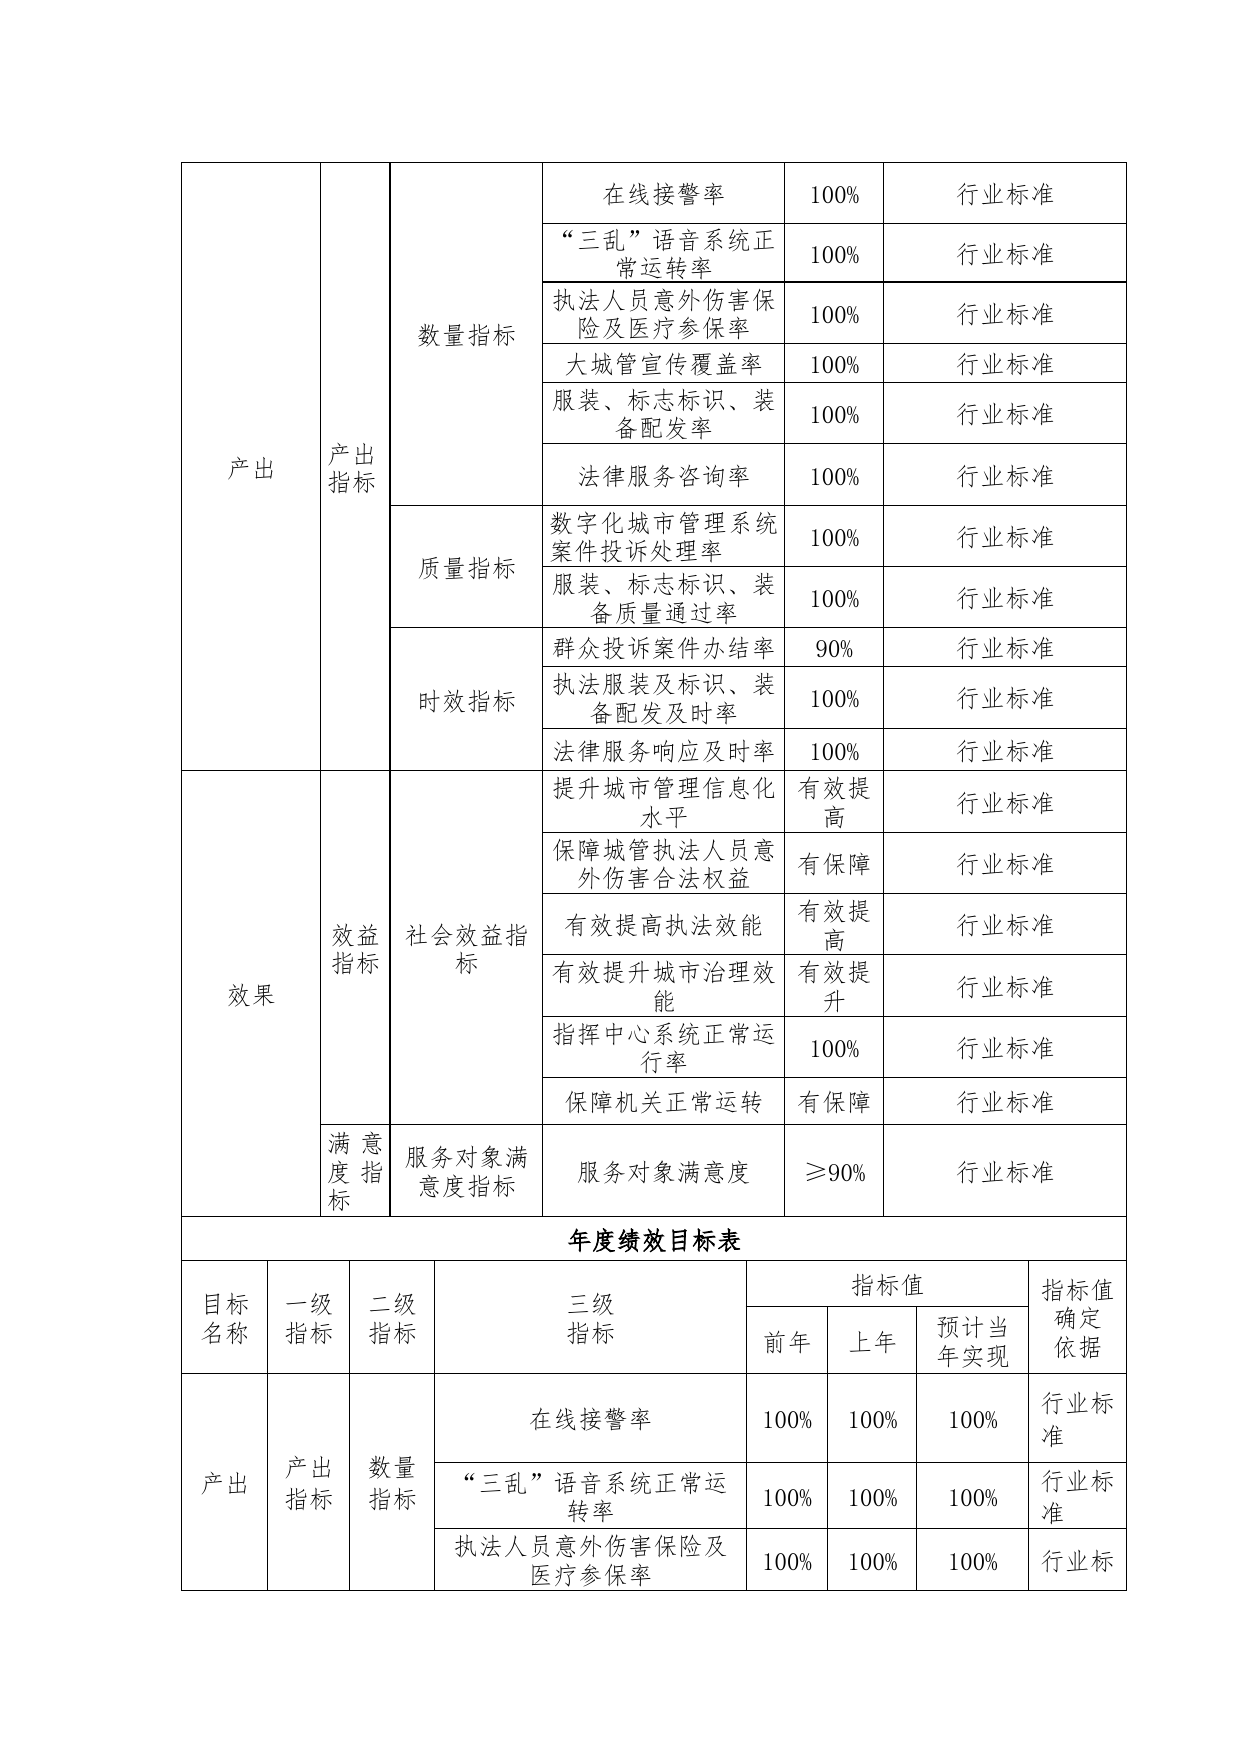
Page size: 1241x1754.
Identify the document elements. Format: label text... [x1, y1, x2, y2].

table_cell 质量指标 [391, 506, 542, 627]
table_cell 在线接警率 [543, 163, 784, 223]
table_cell 行业标准 [884, 283, 1126, 343]
table_cell 有效提升 [785, 955, 883, 1016]
table_cell 提升城市管理信息化水平 [543, 771, 784, 832]
table_cell ≥90% [785, 1125, 883, 1216]
table_cell 预计当年实现 [917, 1307, 1028, 1373]
table_cell 行业标准 [1029, 1463, 1126, 1528]
table_cell 100% [828, 1463, 916, 1528]
table_cell 大城管宣传覆盖率 [543, 344, 784, 382]
table_cell 产出指标 [321, 163, 389, 770]
table_cell 产出指标 [268, 1374, 349, 1589]
table_cell 行业标准 [1029, 1374, 1126, 1462]
table_cell 行业标准 [884, 771, 1126, 832]
table_cell 效益指标 [321, 771, 389, 1124]
table_cell 保障机关正常运转 [543, 1078, 784, 1124]
table_cell 100% [785, 567, 883, 627]
table_cell 行业标准 [1029, 1529, 1126, 1589]
table_cell 100% [785, 444, 883, 504]
table_cell 100% [785, 729, 883, 770]
table_cell 年度绩效目标表 [182, 1217, 1126, 1260]
table_cell 有效提高 [785, 771, 883, 832]
table_cell 100% [828, 1529, 916, 1589]
table_cell 二级指标 [350, 1261, 434, 1373]
table_cell 执法服装及标识、装备配发及时率 [543, 667, 784, 727]
table_cell 数量 指标 [350, 1374, 434, 1589]
table_cell 服装、标志标识、装备质量通过率 [543, 567, 784, 627]
table_cell 行业标准 [884, 955, 1126, 1016]
table_cell 100% [828, 1374, 916, 1462]
table_cell 上年 [828, 1307, 916, 1373]
table_cell 在线接警率 [435, 1374, 746, 1462]
table_cell 行业标准 [884, 506, 1126, 566]
table_cell 100% [917, 1374, 1028, 1462]
table_cell 三级 指标 [435, 1261, 746, 1373]
table_cell 法律服务响应及时率 [543, 729, 784, 770]
table_cell 有效提升城市治理效能 [543, 955, 784, 1016]
table_cell 产出 [182, 163, 320, 770]
table_cell 指挥中心系统正常运行率 [543, 1017, 784, 1077]
table_cell 法律服务咨询率 [543, 444, 784, 504]
table_cell 执法人员意外伤害保险及医疗参保率 [543, 283, 784, 343]
table_cell 100% [785, 383, 883, 443]
table_cell 100% [747, 1463, 827, 1528]
table_cell 服装、标志标识、装备配发率 [543, 383, 784, 443]
table_cell 指标值确定 依据 [1029, 1261, 1126, 1373]
table_cell 行业标准 [884, 729, 1126, 770]
table_cell 100% [917, 1463, 1028, 1528]
table_cell 100% [747, 1374, 827, 1462]
table_cell 效果 [182, 771, 320, 1216]
table_cell 行业标准 [884, 894, 1126, 954]
table_cell 一级指标 [268, 1261, 349, 1373]
table_cell 群众投诉案件办结率 [543, 628, 784, 666]
table_cell 行业标准 [884, 567, 1126, 627]
table_cell 产出 [182, 1374, 267, 1589]
table_cell 时效指标 [391, 628, 542, 770]
table_cell 服务对象满意度指标 [391, 1125, 542, 1216]
table_cell 100% [785, 163, 883, 223]
table_cell 保障城管执法人员意外伤害合法权益 [543, 833, 784, 893]
table_cell 有保障 [785, 833, 883, 893]
table_cell 数量指标 [391, 163, 542, 504]
table_cell 有效提高执法效能 [543, 894, 784, 954]
table_cell 前年 [747, 1307, 827, 1373]
table_cell 指标值 [747, 1261, 1028, 1306]
table_cell 满意度指标 [321, 1125, 389, 1216]
table_cell 100% [785, 1017, 883, 1077]
table_cell “三乱”语音系统正常运转率 [435, 1463, 746, 1528]
table_cell 执法人员意外伤害保险及医疗参保率 [435, 1529, 746, 1589]
table_cell 100% [917, 1529, 1028, 1589]
table_cell 行业标准 [884, 344, 1126, 382]
table_cell “三乱”语音系统正常运转率 [543, 224, 784, 281]
table_cell 100% [785, 344, 883, 382]
table_cell 100% [747, 1529, 827, 1589]
table_cell 社会效益指标 [391, 771, 542, 1124]
table_cell 行业标准 [884, 1125, 1126, 1216]
table_cell 100% [785, 283, 883, 343]
table_cell 行业标准 [884, 224, 1126, 281]
table_cell 数字化城市管理系统案件投诉处理率 [543, 506, 784, 566]
table_cell 100% [785, 506, 883, 566]
table_cell 行业标准 [884, 628, 1126, 666]
table_cell 行业标准 [884, 163, 1126, 223]
table_cell 行业标准 [884, 1017, 1126, 1077]
table_cell 目标名称 [182, 1261, 267, 1373]
table_cell 100% [785, 667, 883, 727]
table_cell 90% [785, 628, 883, 666]
table_cell 有保障 [785, 1078, 883, 1124]
table_cell 行业标准 [884, 667, 1126, 727]
table_cell 行业标准 [884, 1078, 1126, 1124]
table_cell 行业标准 [884, 444, 1126, 504]
table_cell 有效提高 [785, 894, 883, 954]
table_cell 行业标准 [884, 383, 1126, 443]
table_cell 100% [785, 224, 883, 281]
table_cell 服务对象满意度 [543, 1125, 784, 1216]
table_cell 行业标准 [884, 833, 1126, 893]
